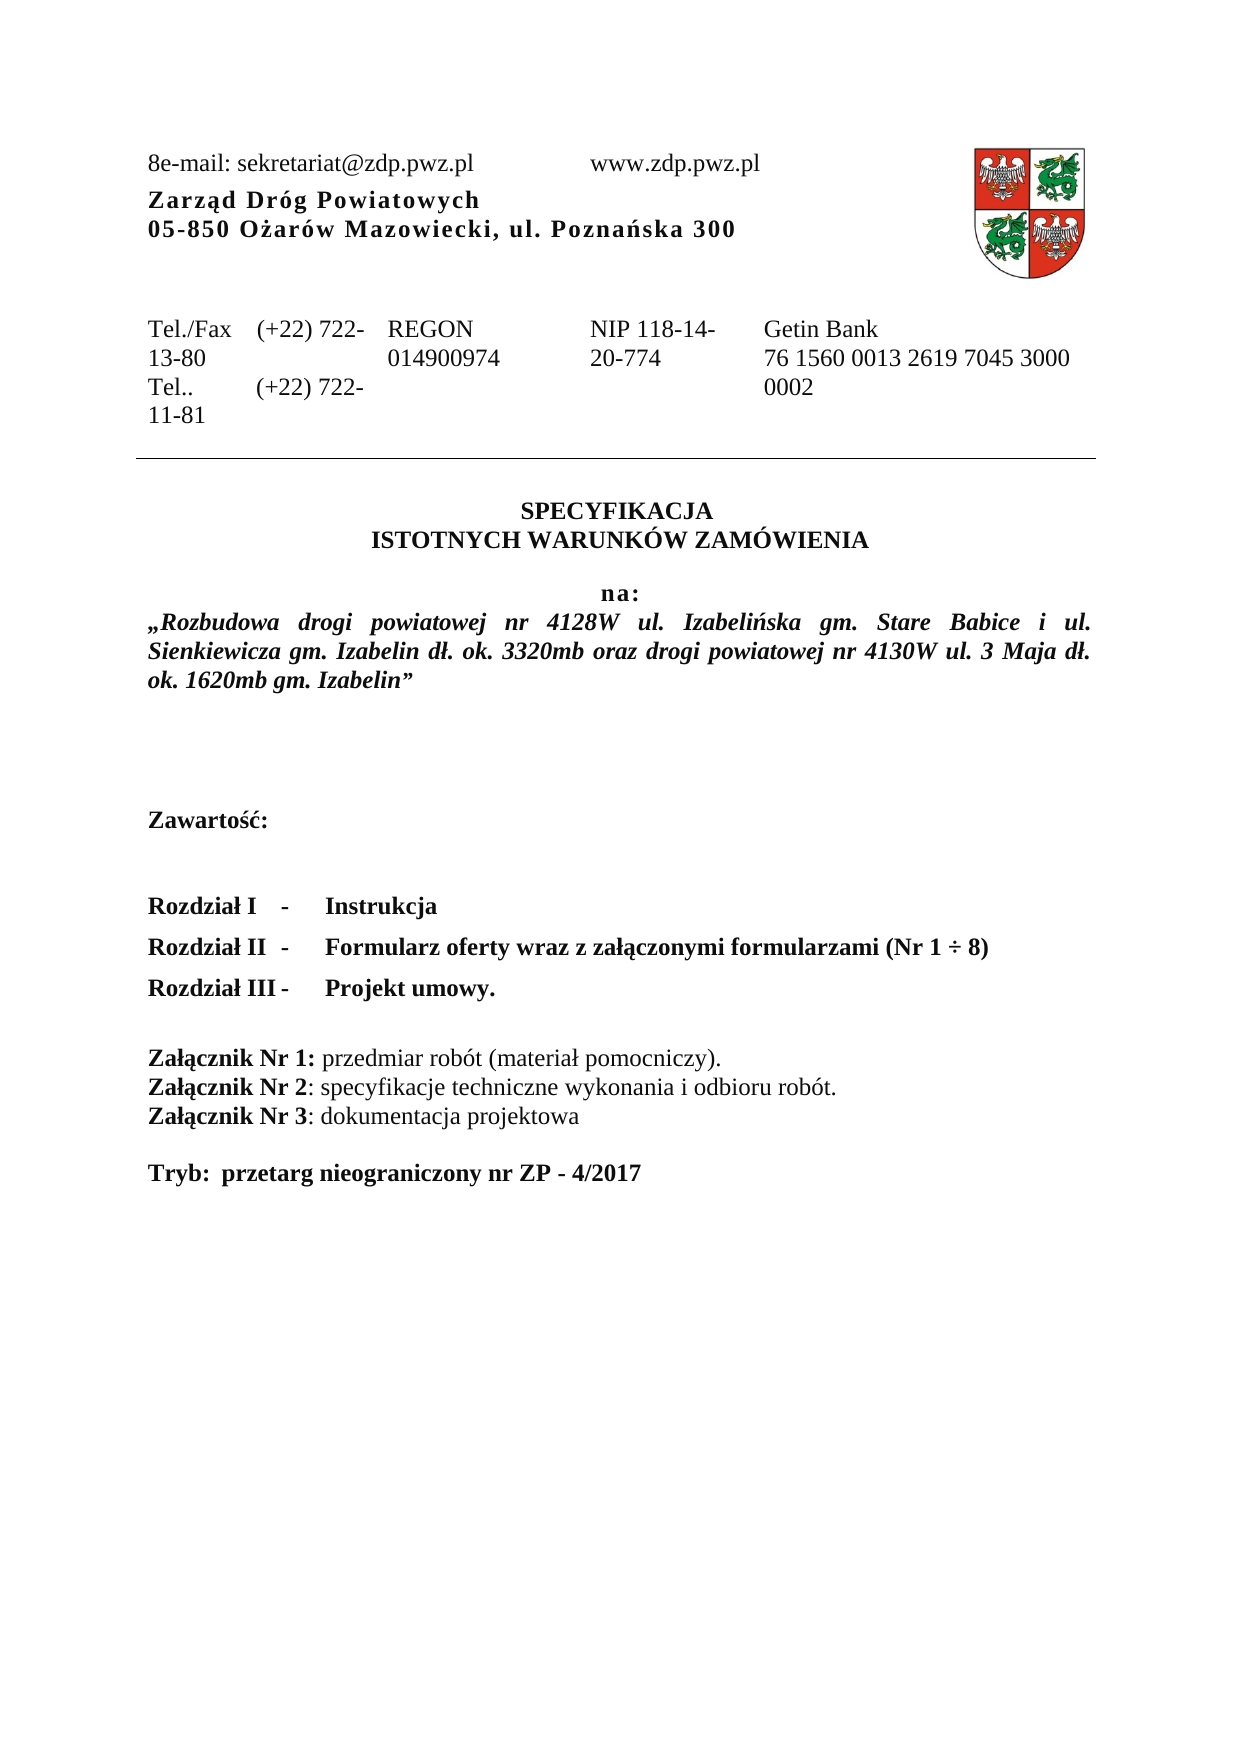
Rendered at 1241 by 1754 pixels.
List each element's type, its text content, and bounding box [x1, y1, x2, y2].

table_cell Zarząd Dróg Powiatowych 05-850 Ożarów Mazowiecki, ul. Poznańska 300 [136, 185, 860, 286]
text Tryb: przetarg nieograniczony nr ZP - 4/2017 [148, 1158, 1093, 1187]
table_cell Tel./Fax (+22) 722-13-80 Tel.. (+22) 722-11-81 [136, 286, 376, 457]
list Załącznik Nr 2: specyfikacje techniczne wykonania i odbioru robót. [148, 1072, 1093, 1101]
text SPECYFIKACJA ISTOTNYCH WARUNKÓW ZAMÓWIENIA [148, 496, 1093, 553]
text „Rozbudowa drogi powiatowej nr 4128W ul. Izabelińska gm. Stare Babice i ul. Sienkiewicza gm. Izabelin dł. ok. 3320mb oraz drogi powiatowej nr 4130W ul. 3 Maja dł. ok. 1620mb gm. Izabelin” [148, 607, 1093, 693]
text na: [148, 578, 1093, 607]
text Rozdział I - Instrukcja [148, 891, 1093, 920]
table_cell NIP 118-14-20-774 [579, 286, 752, 457]
table_cell REGON 014900974 [376, 286, 579, 457]
picture [973, 147, 1085, 279]
text Rozdział III - Projekt umowy. [148, 973, 1093, 1002]
text Zawartość: [148, 805, 1093, 833]
text Rozdział II - Formularz oferty wraz z załączonymi formularzami (Nr 1 ÷ 8) [148, 932, 1093, 961]
list Załącznik Nr 3: dokumentacja projektowa [148, 1101, 1093, 1130]
table_header [860, 148, 1096, 286]
table_cell Getin Bank 76 1560 0013 2619 7045 3000 0002 [753, 286, 1096, 457]
list Załącznik Nr 1: przedmiar robót (materiał pomocniczy). [148, 1043, 1093, 1072]
table_header www.zdp.pwz.pl [579, 148, 860, 185]
table_header 8e-mail: sekretariat@zdp.pwz.pl [136, 148, 579, 185]
